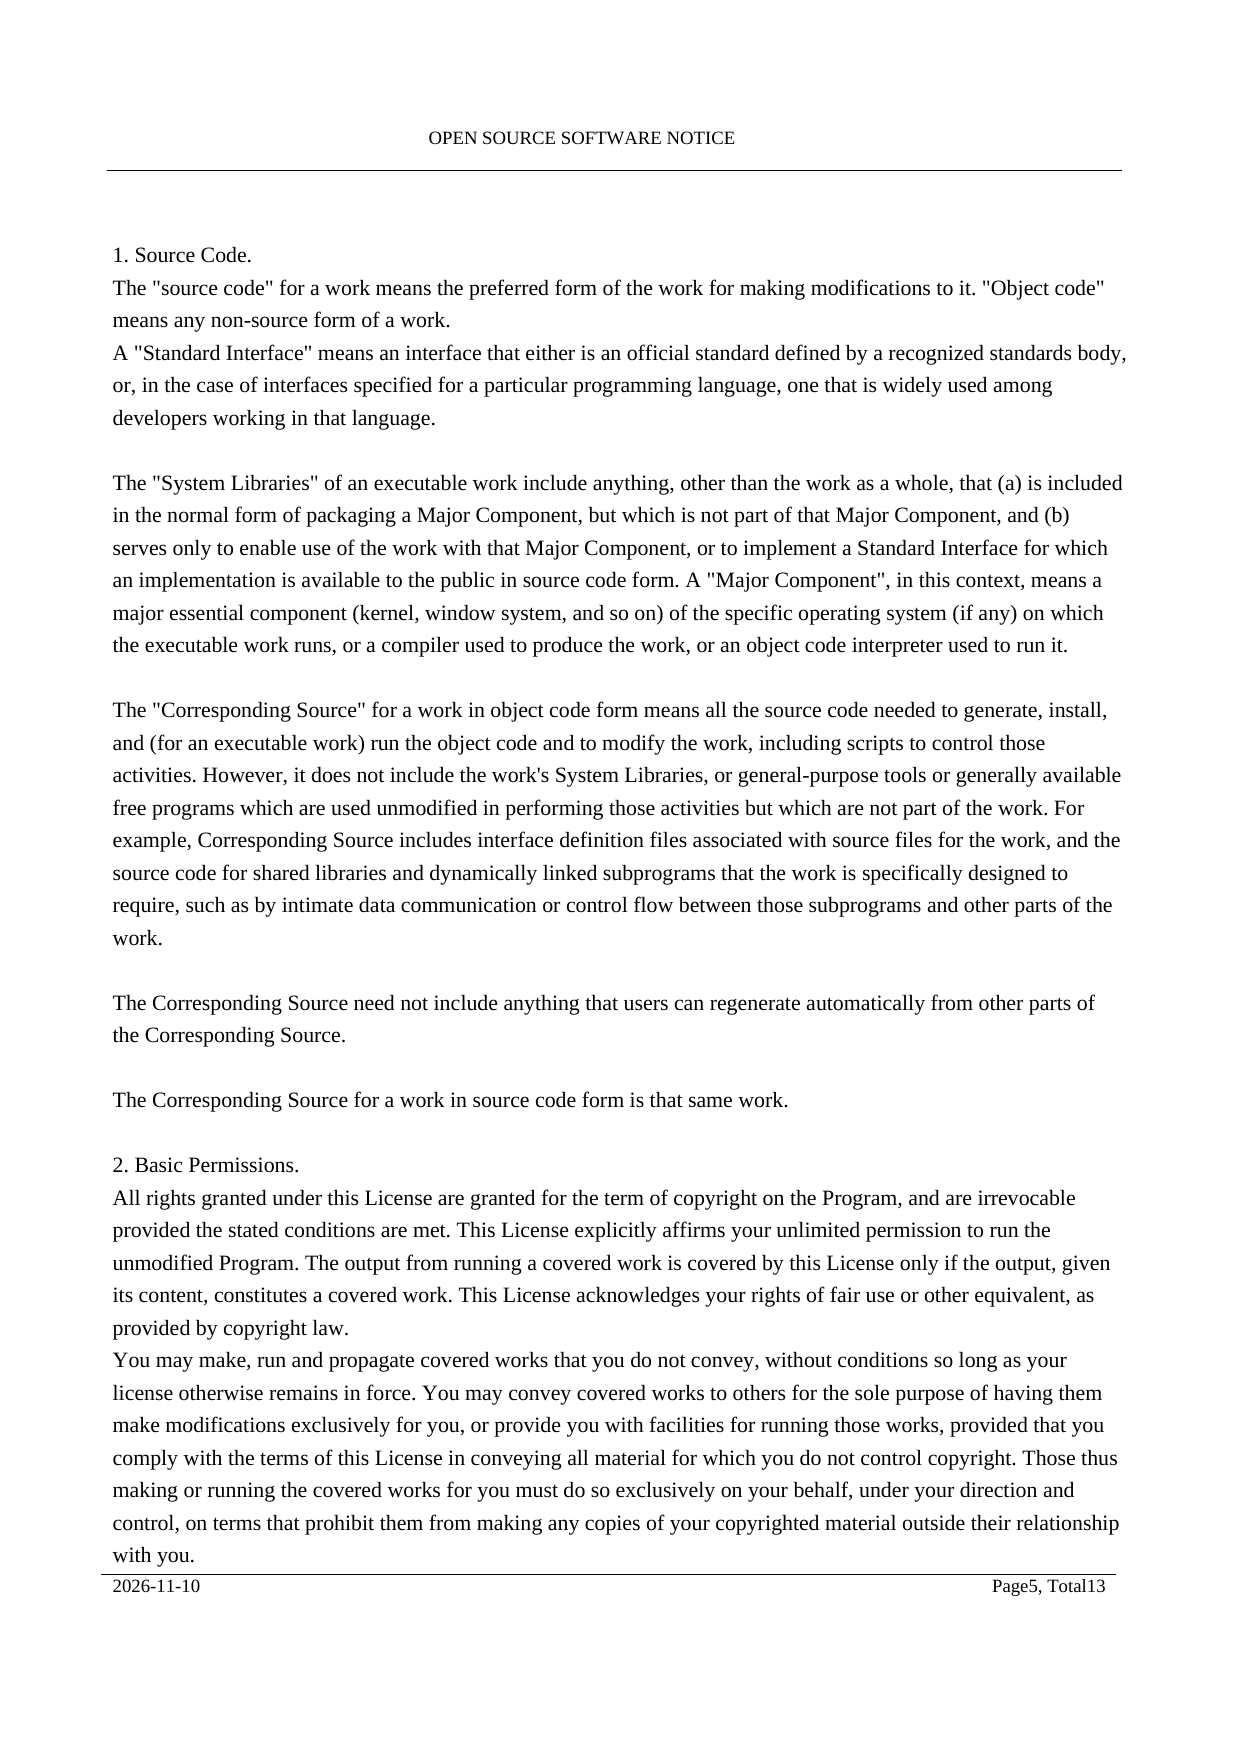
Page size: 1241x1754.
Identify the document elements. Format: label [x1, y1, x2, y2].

text [112, 206, 1128, 1571]
